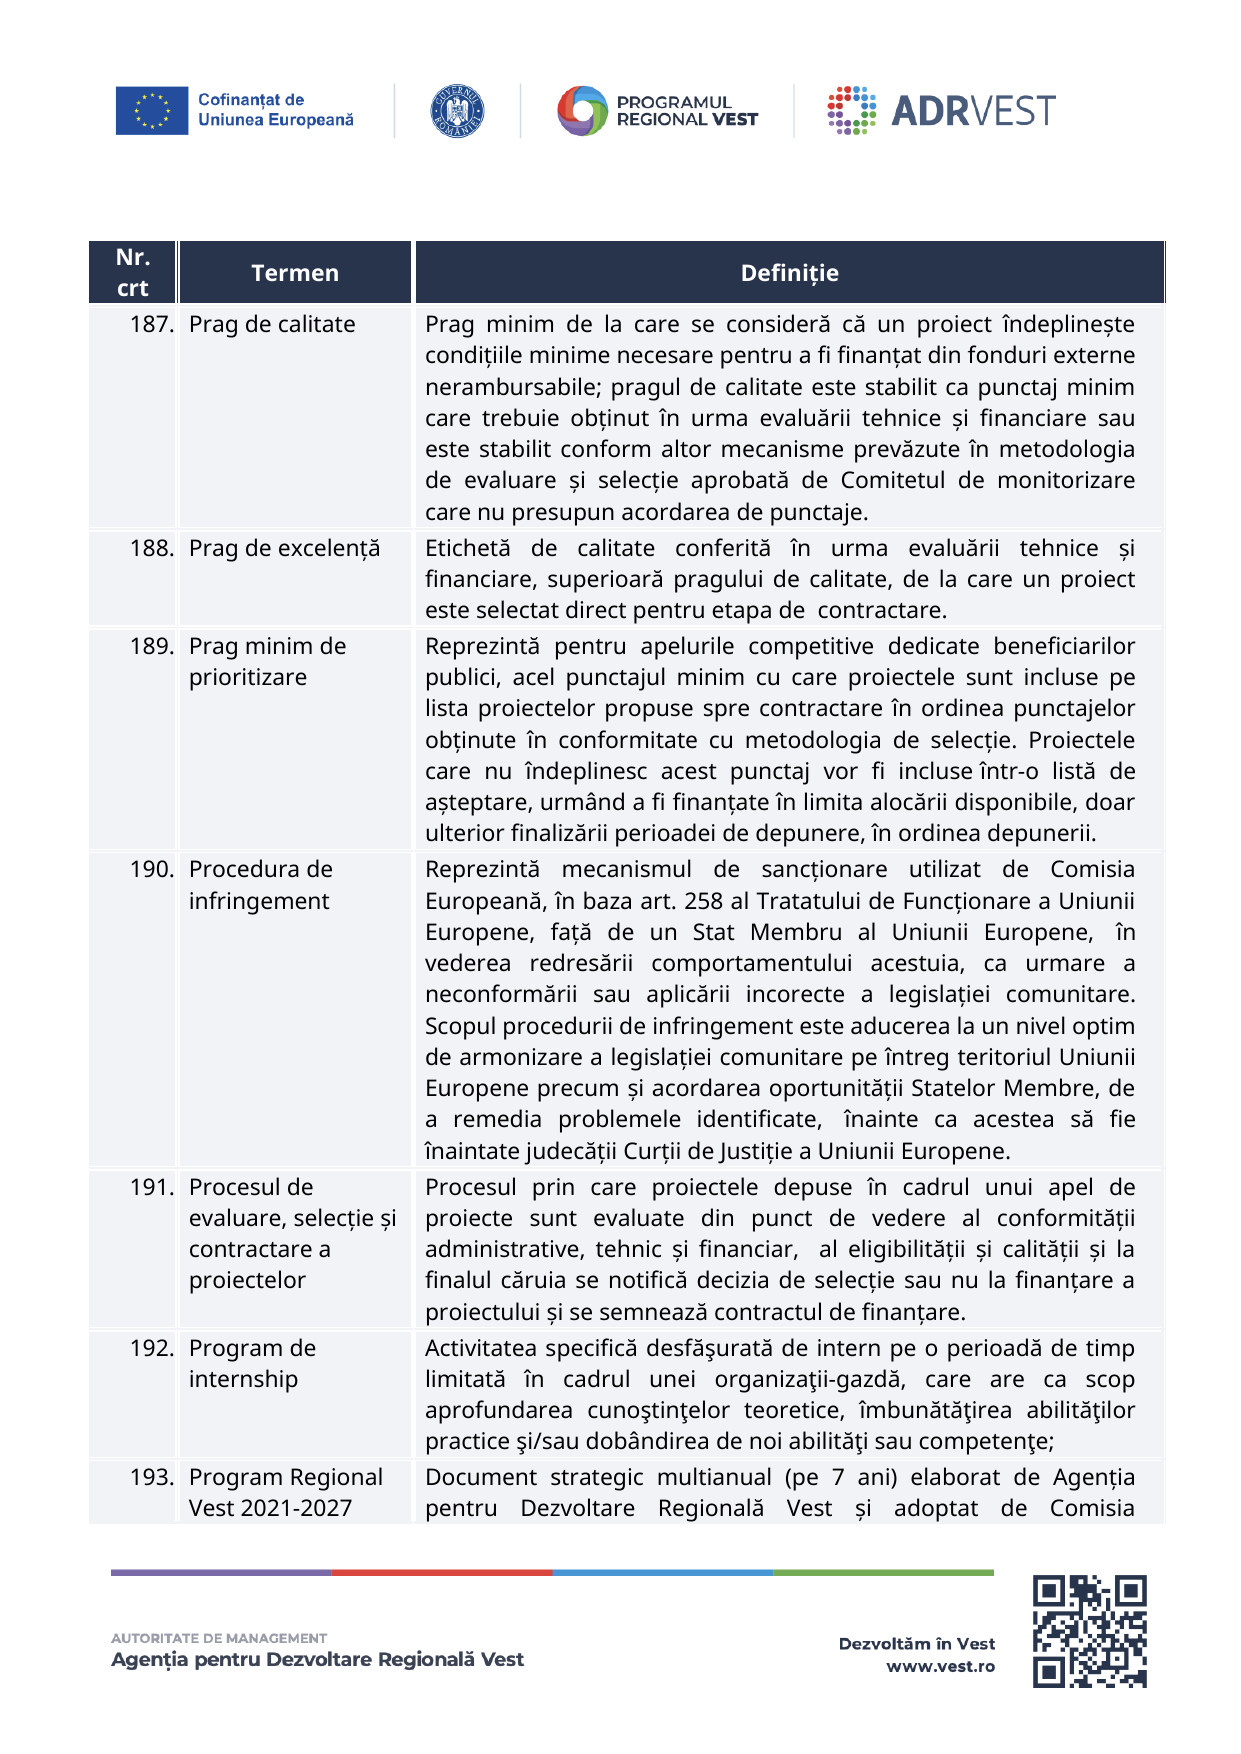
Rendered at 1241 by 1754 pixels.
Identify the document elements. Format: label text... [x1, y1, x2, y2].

table_cell Procesul de evaluare, selecție și contractare a proiectelor [180, 1171, 411, 1327]
table_cell Procedura de infringement [180, 853, 411, 1166]
table_cell Reprezintă pentru apelurile competitive dedicate beneficiarilor publici, acel punctajul minim cu care proiectele sunt incluse pe lista proiectelor propuse spre contractare în ordinea punctajelor obținute în conformitate cu metodologia de selecție. Proiectele care nu îndeplinesc acest punctaj vor fi incluse într-o listă de așteptare, urmând a fi finanțate în limita alocării disponibile, doar ulterior finalizării perioadei de depunere, în ordinea depunerii. [414, 625, 1166, 849]
table_cell Activitatea specifică desfăşurată de intern pe o perioadă de timp limitată în cadrul unei organizaţii-gazdă, care are ca scop aprofundarea cunoştinţelor teoretice, îmbunătăţirea abilităţilor practice şi/sau dobândirea de noi abilităţi sau competenţe; [414, 1327, 1166, 1456]
picture [103, 1566, 1008, 1681]
table_cell Program Regional Vest 2021-2027 (PRV) [177, 1456, 413, 1524]
table_cell Prag minim de la care se consideră că un proiect îndeplinește condițiile minime necesare pentru a fi finanțat din fonduri externe nerambursabile; pragul de calitate este stabilit ca punctaj minim care trebuie obținut în urma evaluării tehnice și financiare sau este stabilit conform altor mecanisme prevăzute în metodologia de evaluare și selecție aprobată de Comitetul de monitorizare care nu presupun acordarea de punctaje. [414, 303, 1166, 527]
table_cell Program de internship [180, 1332, 411, 1456]
table_cell [89, 853, 175, 1166]
table_header Termen [180, 241, 411, 303]
table_cell [89, 308, 175, 527]
table_cell [89, 1171, 175, 1327]
table_cell Prag minim de prioritizare [180, 630, 411, 849]
table_cell Reprezintă mecanismul de sancționare utilizat de Comisia Europeană, în baza art. 258 al Tratatului de Funcționare a Uniunii Europene, față de un Stat Membru al Uniunii Europene, în vederea redresării comportamentului acestuia, ca urmare a neconformării sau aplicării incorecte a legislației comunitare. Scopul procedurii de infringement este aducerea la un nivel optim de armonizare a legislației comunitare pe întreg teritoriul Uniunii Europene precum și acordarea oportunității Statelor Membre, de a remedia problemele identificate, înainte ca acestea să fie înaintate judecății Curții de Justiție a Uniunii Europene. [414, 849, 1166, 1166]
table_cell Procesul prin care proiectele depuse în cadrul unui apel de proiecte sunt evaluate din punct de vedere al conformității administrative, tehnic și financiar, al eligibilității și calității și la finalul căruia se notifică decizia de selecție sau nu la finanțare a proiectului și se semnează contractul de finanțare. [414, 1166, 1166, 1327]
table_cell [89, 630, 175, 849]
table_cell [89, 1461, 177, 1524]
picture [1025, 1566, 1156, 1697]
picture [103, 73, 1064, 143]
table_cell Prag de excelență [180, 532, 411, 625]
table_cell Etichetă de calitate conferită în urma evaluării tehnice și financiare, superioară pragului de calitate, de la care un proiect este selectat direct pentru etapa de contractare. [414, 527, 1166, 625]
table_cell [89, 532, 175, 625]
table_cell [89, 1332, 175, 1456]
table_cell Prag de calitate [180, 308, 411, 527]
table_header Nr. crt [89, 241, 175, 303]
table_header Definiție [416, 241, 1164, 303]
